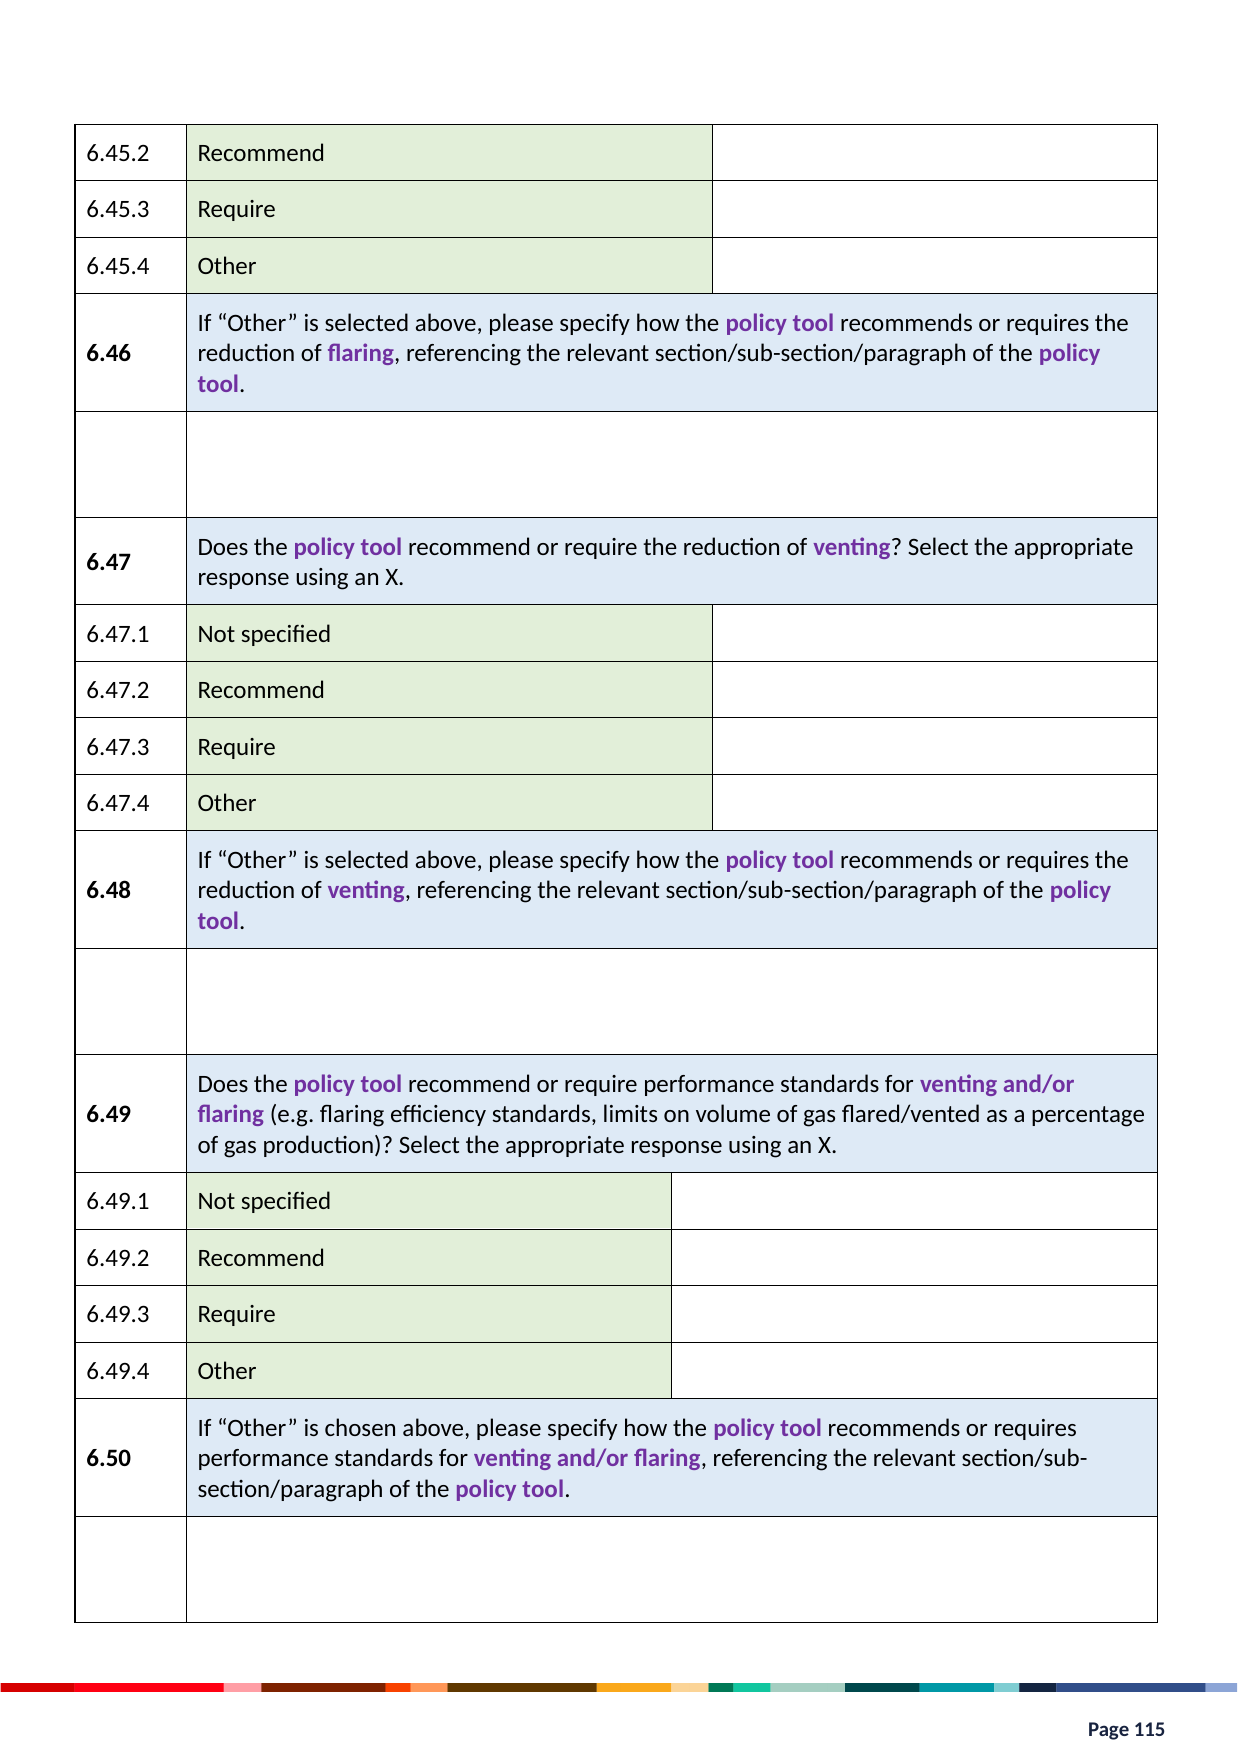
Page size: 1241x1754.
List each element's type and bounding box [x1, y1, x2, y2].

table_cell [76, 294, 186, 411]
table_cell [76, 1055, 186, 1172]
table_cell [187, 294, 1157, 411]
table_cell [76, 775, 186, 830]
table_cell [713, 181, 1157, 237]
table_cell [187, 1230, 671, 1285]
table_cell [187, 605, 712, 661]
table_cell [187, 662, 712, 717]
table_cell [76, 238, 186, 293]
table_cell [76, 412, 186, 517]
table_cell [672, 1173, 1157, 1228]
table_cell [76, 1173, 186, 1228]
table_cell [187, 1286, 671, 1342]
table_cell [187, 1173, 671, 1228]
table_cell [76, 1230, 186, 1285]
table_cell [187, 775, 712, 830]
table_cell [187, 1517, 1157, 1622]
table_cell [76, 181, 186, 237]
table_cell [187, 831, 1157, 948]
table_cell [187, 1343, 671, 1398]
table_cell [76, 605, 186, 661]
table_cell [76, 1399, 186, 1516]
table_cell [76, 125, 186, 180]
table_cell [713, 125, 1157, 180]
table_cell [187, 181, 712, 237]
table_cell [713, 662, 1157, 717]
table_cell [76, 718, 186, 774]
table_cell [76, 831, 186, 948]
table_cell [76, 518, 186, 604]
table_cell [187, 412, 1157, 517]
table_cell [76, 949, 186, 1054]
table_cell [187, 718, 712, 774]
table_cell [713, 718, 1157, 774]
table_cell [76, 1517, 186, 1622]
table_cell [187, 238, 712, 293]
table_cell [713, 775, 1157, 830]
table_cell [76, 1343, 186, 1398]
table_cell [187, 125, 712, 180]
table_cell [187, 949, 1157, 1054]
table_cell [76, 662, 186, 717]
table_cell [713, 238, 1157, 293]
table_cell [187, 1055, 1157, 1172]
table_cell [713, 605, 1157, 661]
picture [0, 1683, 1236, 1692]
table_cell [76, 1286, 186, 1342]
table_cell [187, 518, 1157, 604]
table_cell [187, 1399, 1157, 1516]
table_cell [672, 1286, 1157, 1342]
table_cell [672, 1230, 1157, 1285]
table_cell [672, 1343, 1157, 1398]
